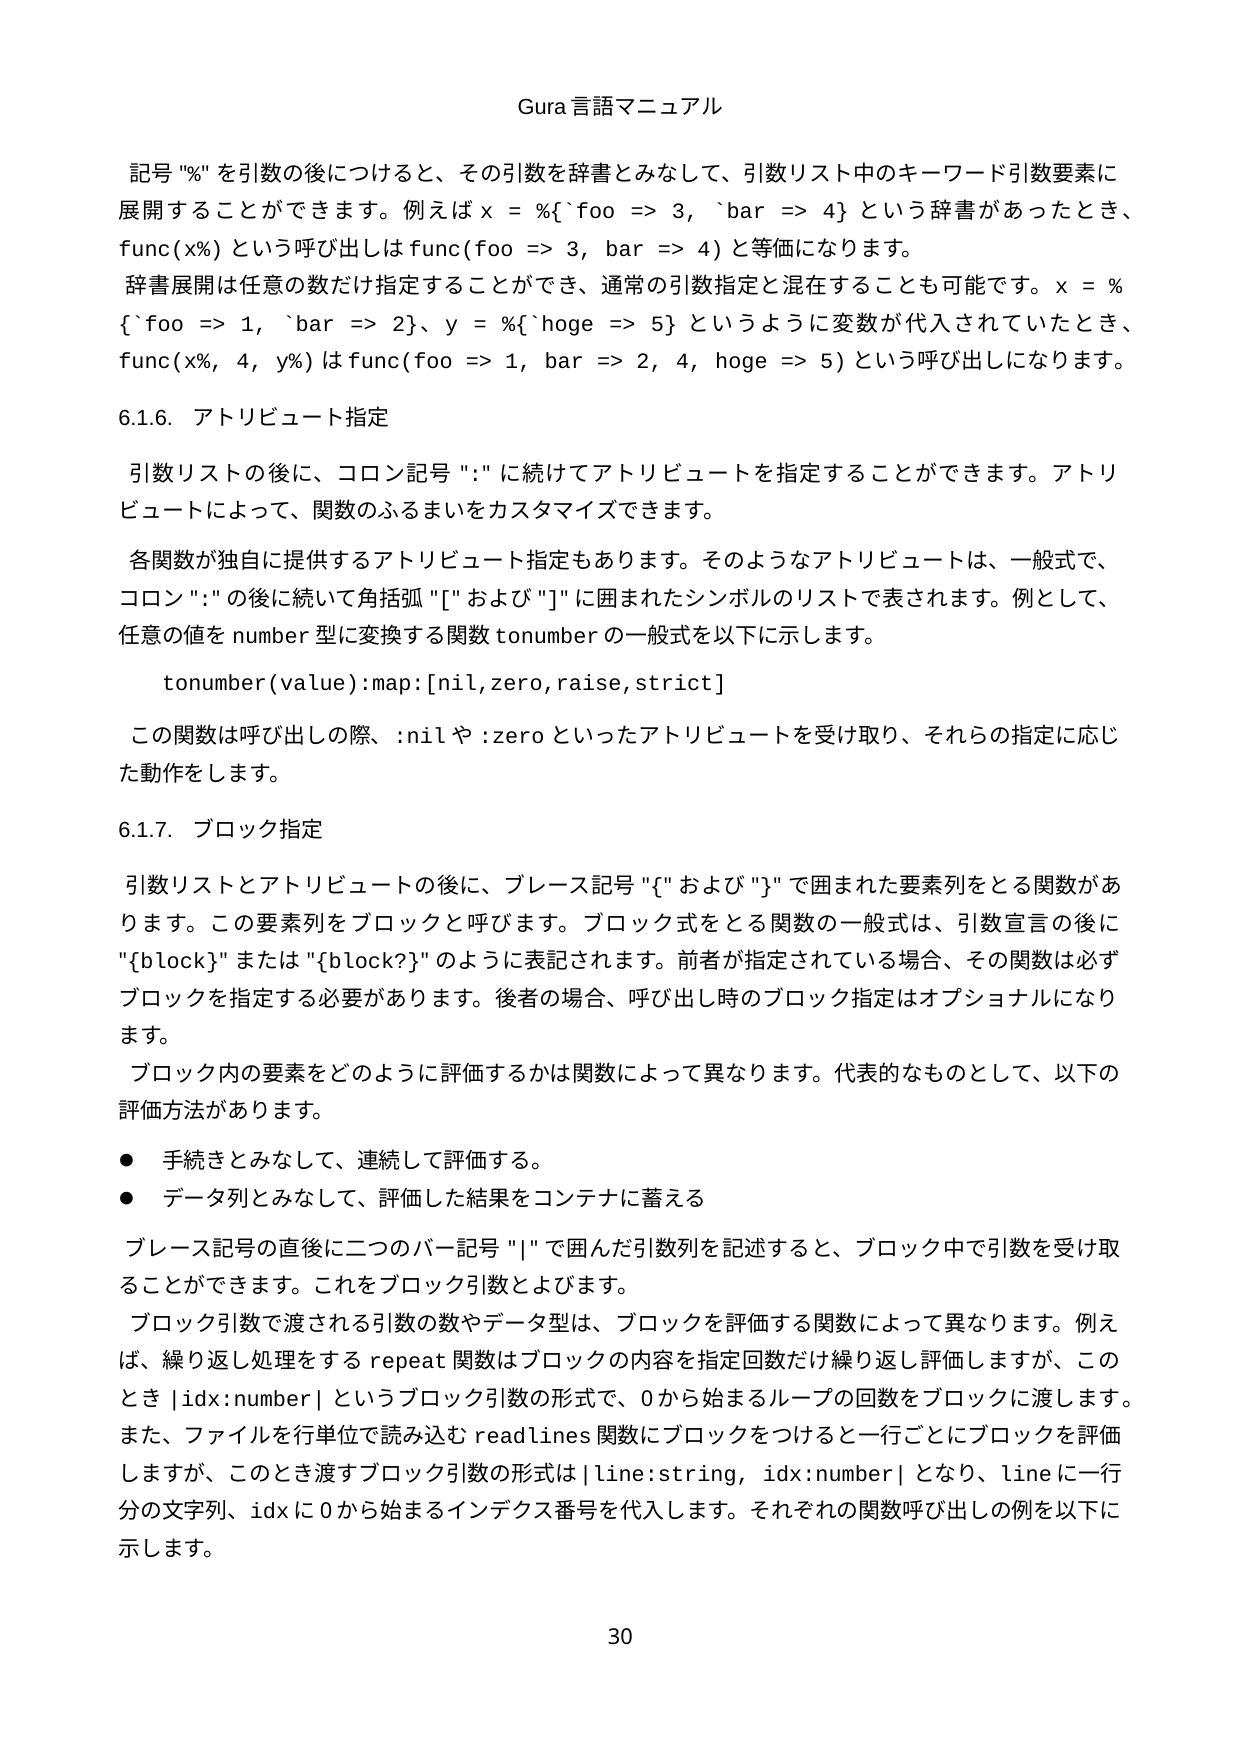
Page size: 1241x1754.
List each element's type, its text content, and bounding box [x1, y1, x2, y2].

text 辞書展開は任意の数だけ指定することができ、通常の引数指定と混在することも可能です。x = %{`foo => 1, `bar => 2}、y = %{`hoge => 5} というように変数が代入されていたとき、func(x%, 4, y%) は func(foo => 1, bar => 2, 4, hoge => 5) という呼び出しになります。 [118, 266, 1122, 378]
text ブレース記号の直後に二つのバー記号 "|" で囲んだ引数列を記述すると、ブロック中で引数を受け取ることができます。これをブロック引数とよびます。 [118, 1228, 1122, 1303]
text アトリビュート指定 [118, 397, 1122, 434]
text 記号 "%" を引数の後につけると、その引数を辞書とみなして、引数リスト中のキーワード引数要素に展開することができます。例えばx = %{`foo => 3, `bar => 4} という辞書があったとき、func(x%) という呼び出しはfunc(foo => 3, bar => 4) と等価になります。 [118, 153, 1122, 266]
text tonumber(value):map:[nil,zero,raise,strict] [162, 666, 1122, 703]
text ブロック内の要素をどのように評価するかは関数によって異なります。代表的なものとして、以下の評価方法があります。 [118, 1053, 1122, 1128]
list データ列とみなして、評価した結果をコンテナに蓄える [118, 1178, 1122, 1216]
text 各関数が独自に提供するアトリビュート指定もあります。そのようなアトリビュートは、一般式で、コロン ":" の後に続いて角括弧 "[" および "]" に囲まれたシンボルのリストで表されます。例として、任意の値をnumber型に変換する関数tonumberの一般式を以下に示します。 [118, 541, 1122, 653]
text この関数は呼び出しの際、:nil や :zero といったアトリビュートを受け取り、それらの指定に応じた動作をします。 [118, 716, 1122, 791]
text ブロック指定 [118, 809, 1122, 847]
text 引数リストとアトリビュートの後に、ブレース記号 "{" および "}" で囲まれた要素列をとる関数があります。この要素列をブロックと呼びます。ブロック式をとる関数の一般式は、引数宣言の後に "{block}" または "{block?}" のように表記されます。前者が指定されている場合、その関数は必ずブロックを指定する必要があります。後者の場合、呼び出し時のブロック指定はオプショナルになります。 [118, 866, 1122, 1053]
text 引数リストの後に、コロン記号 ":" に続けてアトリビュートを指定することができます。アトリビュートによって、関数のふるまいをカスタマイズできます。 [118, 453, 1122, 528]
text ブロック引数で渡される引数の数やデータ型は、ブロックを評価する関数によって異なります。例えば、繰り返し処理をするrepeat関数はブロックの内容を指定回数だけ繰り返し評価しますが、このとき |idx:number| というブロック引数の形式で、0から始まるループの回数をブロックに渡します。また、ファイルを行単位で読み込むreadlines関数にブロックをつけると一行ごとにブロックを評価しますが、このとき渡すブロック引数の形式は|line:string, idx:number| となり、lineに一行分の文字列、idxに0から始まるインデクス番号を代入します。それぞれの関数呼び出しの例を以下に示します。 [118, 1303, 1122, 1566]
list 手続きとみなして、連続して評価する。 [118, 1141, 1122, 1178]
